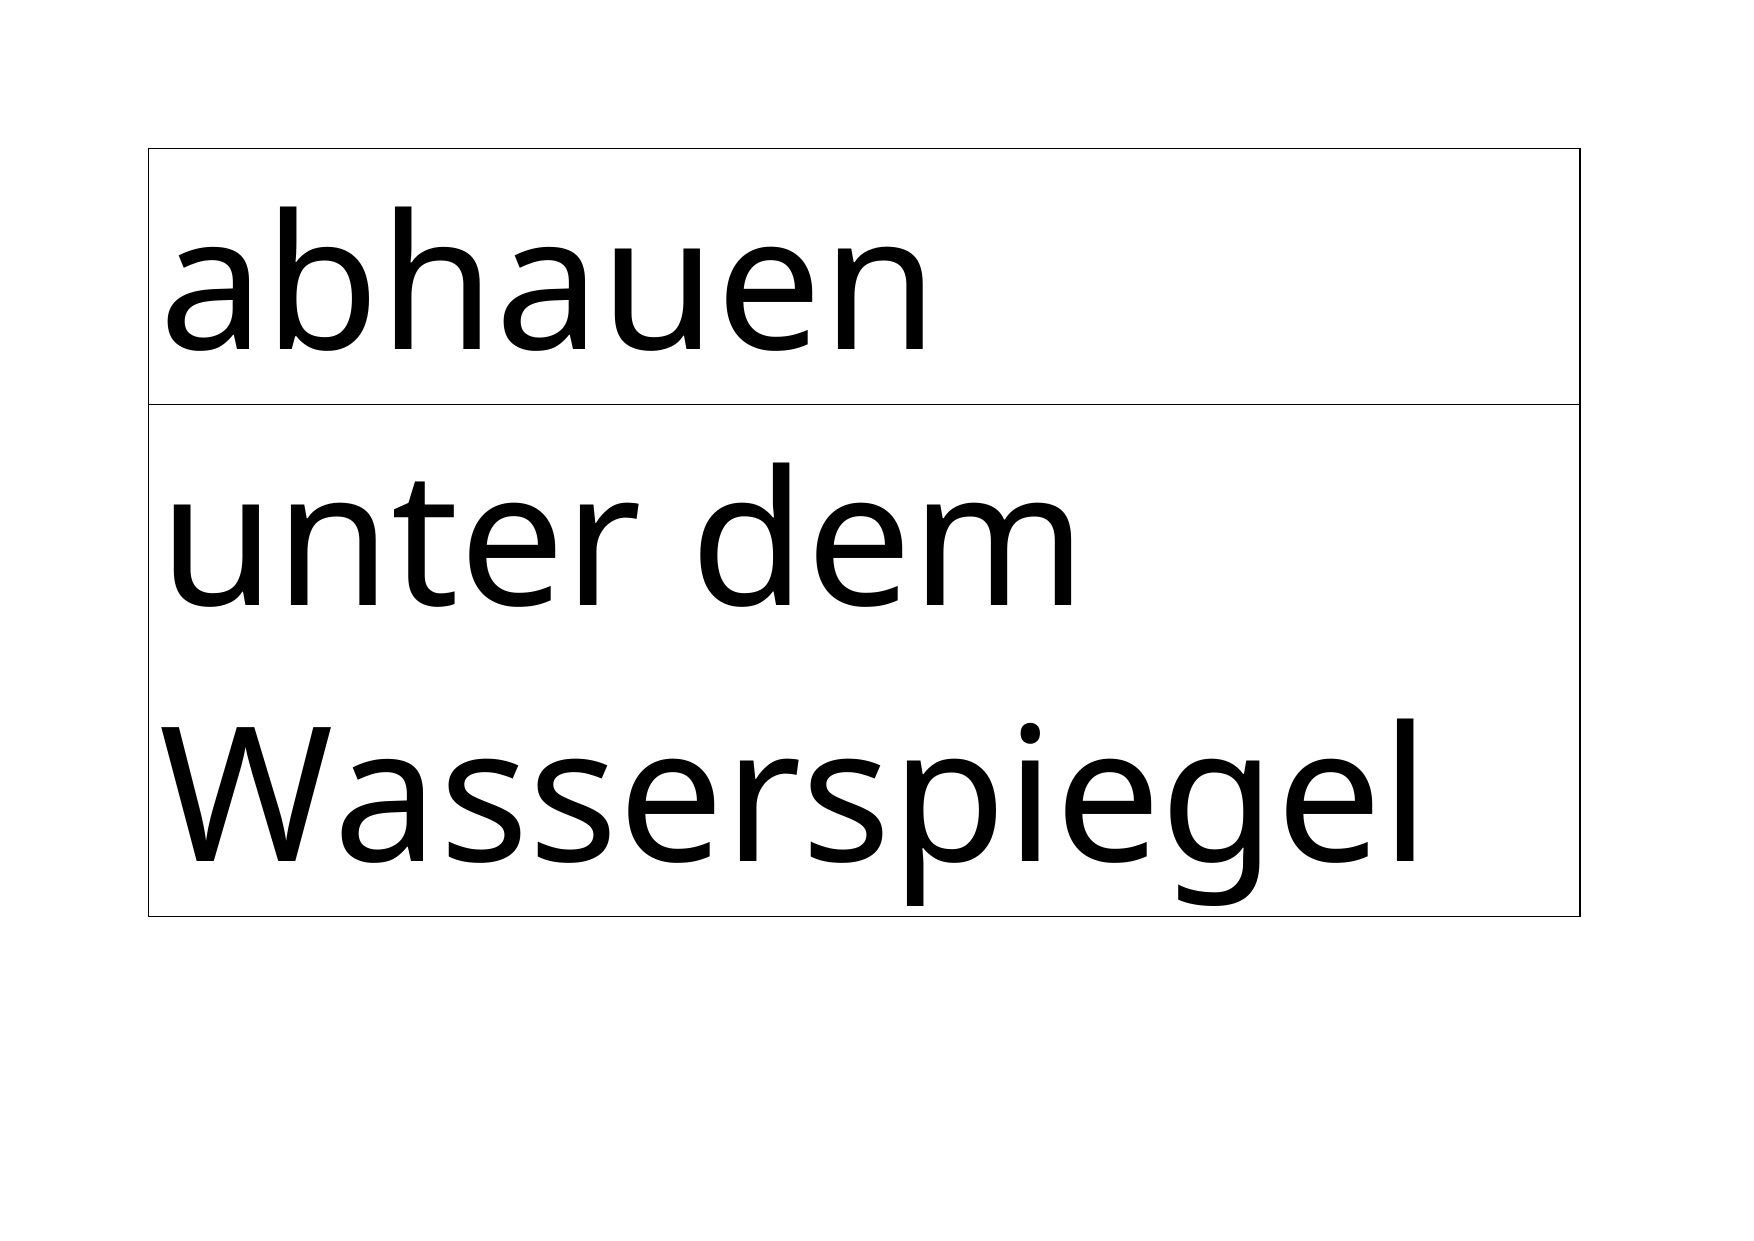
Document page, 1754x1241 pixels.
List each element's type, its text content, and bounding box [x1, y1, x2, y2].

table_cell abhauen [149, 149, 1579, 404]
table_cell unter dem Wasserspiegel [149, 405, 1579, 916]
